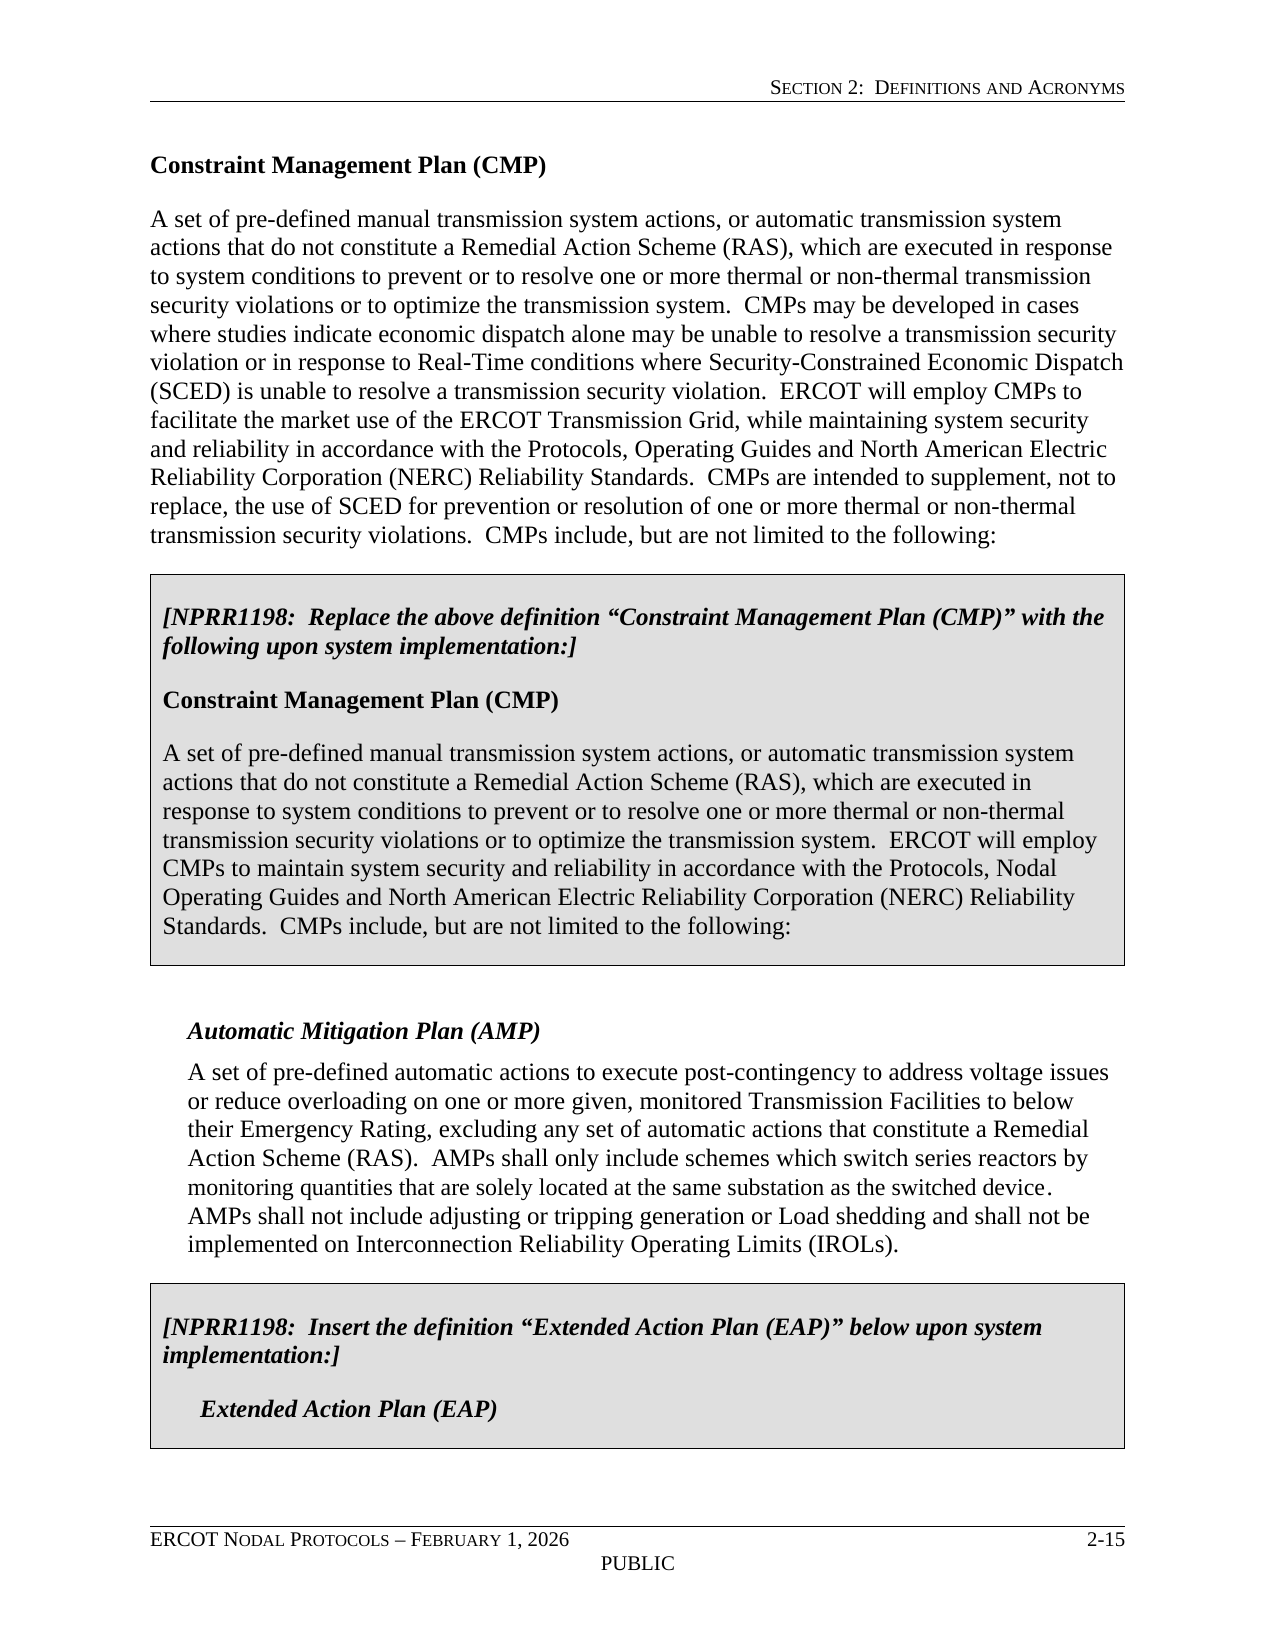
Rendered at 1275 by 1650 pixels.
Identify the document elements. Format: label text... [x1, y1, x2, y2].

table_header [151, 1284, 1124, 1448]
text Constraint Management Plan (CMP) [150, 150, 1125, 179]
table_header [NPRR1198: Replace the above definition “Constraint Management Plan (CMP)” with the following upon system implementation:] Constraint Management Plan (CMP) A set of pre-defined manual transmission system actions, or automatic transmission system actions that do not constitute a Remedial Action Scheme (RAS), which are executed in response to system conditions to prevent or to resolve one or more thermal or non-thermal transmission security violations or to optimize the transmission system. ERCOT will employ CMPs to maintain system security and reliability in accordance with the Protocols, Nodal Operating Guides and North American Electric Reliability Corporation (NERC) Reliability Standards. CMPs include, but are not limited to the following: [151, 575, 1124, 965]
text Automatic Mitigation Plan (AMP) [187, 1016, 1125, 1044]
text A set of pre-defined automatic actions to execute post-contingency to address voltage issues or reduce overloading on one or more given, monitored Transmission Facilities to below their Emergency Rating, excluding any set of automatic actions that constitute a Remedial Action Scheme (RAS). AMPs shall only include schemes which switch series reactors by monitoring quantities that are solely located at the same substation as the switched device. AMPs shall not include adjusting or tripping generation or Load shedding and shall not be implemented on Interconnection Reliability Operating Limits (IROLs). [187, 1057, 1125, 1258]
text A set of pre-defined manual transmission system actions, or automatic transmission system actions that do not constitute a Remedial Action Scheme (RAS), which are executed in response to system conditions to prevent or to resolve one or more thermal or non-thermal transmission security violations or to optimize the transmission system. CMPs may be developed in cases where studies indicate economic dispatch alone may be unable to resolve a transmission security violation or in response to Real-Time conditions where Security-Constrained Economic Dispatch (SCED) is unable to resolve a transmission security violation. ERCOT will employ CMPs to facilitate the market use of the ERCOT Transmission Grid, while maintaining system security and reliability in accordance with the Protocols, Operating Guides and North American Electric Reliability Corporation (NERC) Reliability Standards. CMPs are intended to supplement, not to replace, the use of SCED for prevention or resolution of one or more thermal or non-thermal transmission security violations. CMPs include, but are not limited to the following: [150, 204, 1125, 549]
